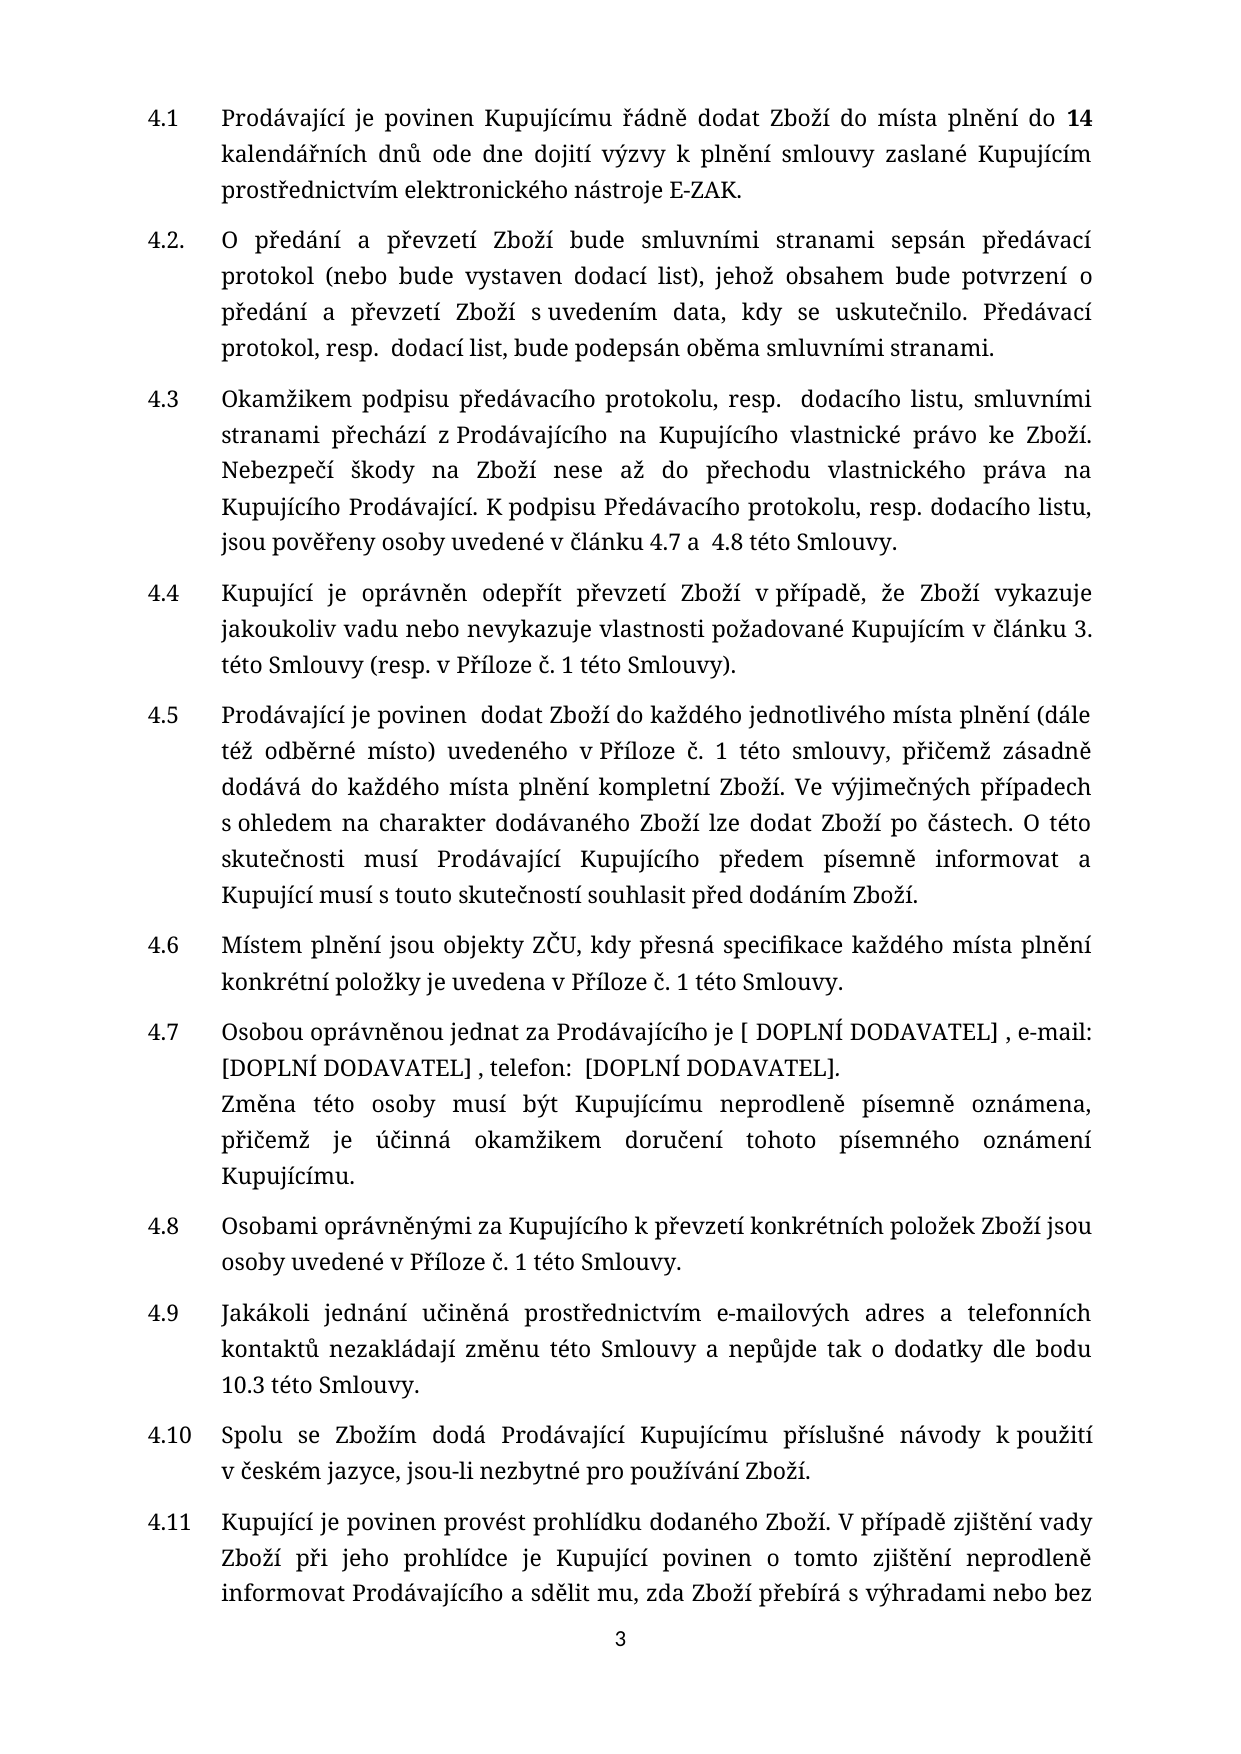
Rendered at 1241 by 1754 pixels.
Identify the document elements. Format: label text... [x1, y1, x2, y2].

text 4.4 Kupující je oprávněn odepřít převzetí Zboží v případě, že Zboží vykazuje jakoukoliv vadu nebo nevykazuje vlastnosti požadované Kupujícím v článku 3. této Smlouvy (resp. v Příloze č. 1 této Smlouvy). [148, 577, 1092, 680]
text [148, 1506, 1092, 1609]
text 4.5 Prodávající je povinen dodat Zboží do každého jednotlivého místa plnění (dále též odběrné místo) uvedeného v Příloze č. 1 této smlouvy, přičemž zásadně dodává do každého místa plnění kompletní Zboží. Ve výjimečných případech s ohledem na charakter dodávaného Zboží lze dodat Zboží po částech. O této skutečnosti musí Prodávající Kupujícího předem písemně informovat a Kupující musí s touto skutečností souhlasit před dodáním Zboží. [148, 699, 1092, 910]
text 4.10 Spolu se Zbožím dodá Prodávající Kupujícímu příslušné návody k použití v českém jazyce, jsou-li nezbytné pro používání Zboží. [148, 1419, 1092, 1486]
text 4.9 Jakákoli jednání učiněná prostřednictvím e-mailových adres a telefonních kontaktů nezakládají změnu této Smlouvy a nepůjde tak o dodatky dle bodu 10.3 této Smlouvy. [148, 1297, 1092, 1400]
text 4.1 Prodávající je povinen Kupujícímu řádně dodat Zboží do místa plnění do 14 kalendářních dnů ode dne dojití výzvy k plnění smlouvy zaslané Kupujícím prostřednictvím elektronického nástroje E-ZAK. [148, 102, 1092, 205]
text 4.2. O předání a převzetí Zboží bude smluvními stranami sepsán předávací protokol (nebo bude vystaven dodací list), jehož obsahem bude potvrzení o předání a převzetí Zboží s uvedením data, kdy se uskutečnilo. Předávací protokol, resp. dodací list, bude podepsán oběma smluvními stranami. [148, 224, 1092, 363]
text 4.8 Osobami oprávněnými za Kupujícího k převzetí konkrétních položek Zboží jsou osoby uvedené v Příloze č. 1 této Smlouvy. [148, 1210, 1092, 1277]
text Změna této osoby musí být Kupujícímu neprodleně písemně oznámena, přičemž je účinná okamžikem doručení tohoto písemného oznámení Kupujícímu. [148, 1088, 1092, 1191]
text 4.7 Osobou oprávněnou jednat za Prodávajícího je [ DOPLNÍ DODAVATEL] , e-mail: [DOPLNÍ DODAVATEL] , telefon: [DOPLNÍ DODAVATEL]. [148, 1016, 1092, 1083]
text 4.6 Místem plnění jsou objekty ZČU, kdy přesná specifikace každého místa plnění konkrétní položky je uvedena v Příloze č. 1 této Smlouvy. [148, 929, 1092, 997]
text 4.3 Okamžikem podpisu předávacího protokolu, resp. dodacího listu, smluvními stranami přechází z Prodávajícího na Kupujícího vlastnické právo ke Zboží. Nebezpečí škody na Zboží nese až do přechodu vlastnického práva na Kupujícího Prodávající. K podpisu Předávacího protokolu, resp. dodacího listu, jsou pověřeny osoby uvedené v článku 4.7 a 4.8 této Smlouvy. [148, 383, 1092, 558]
